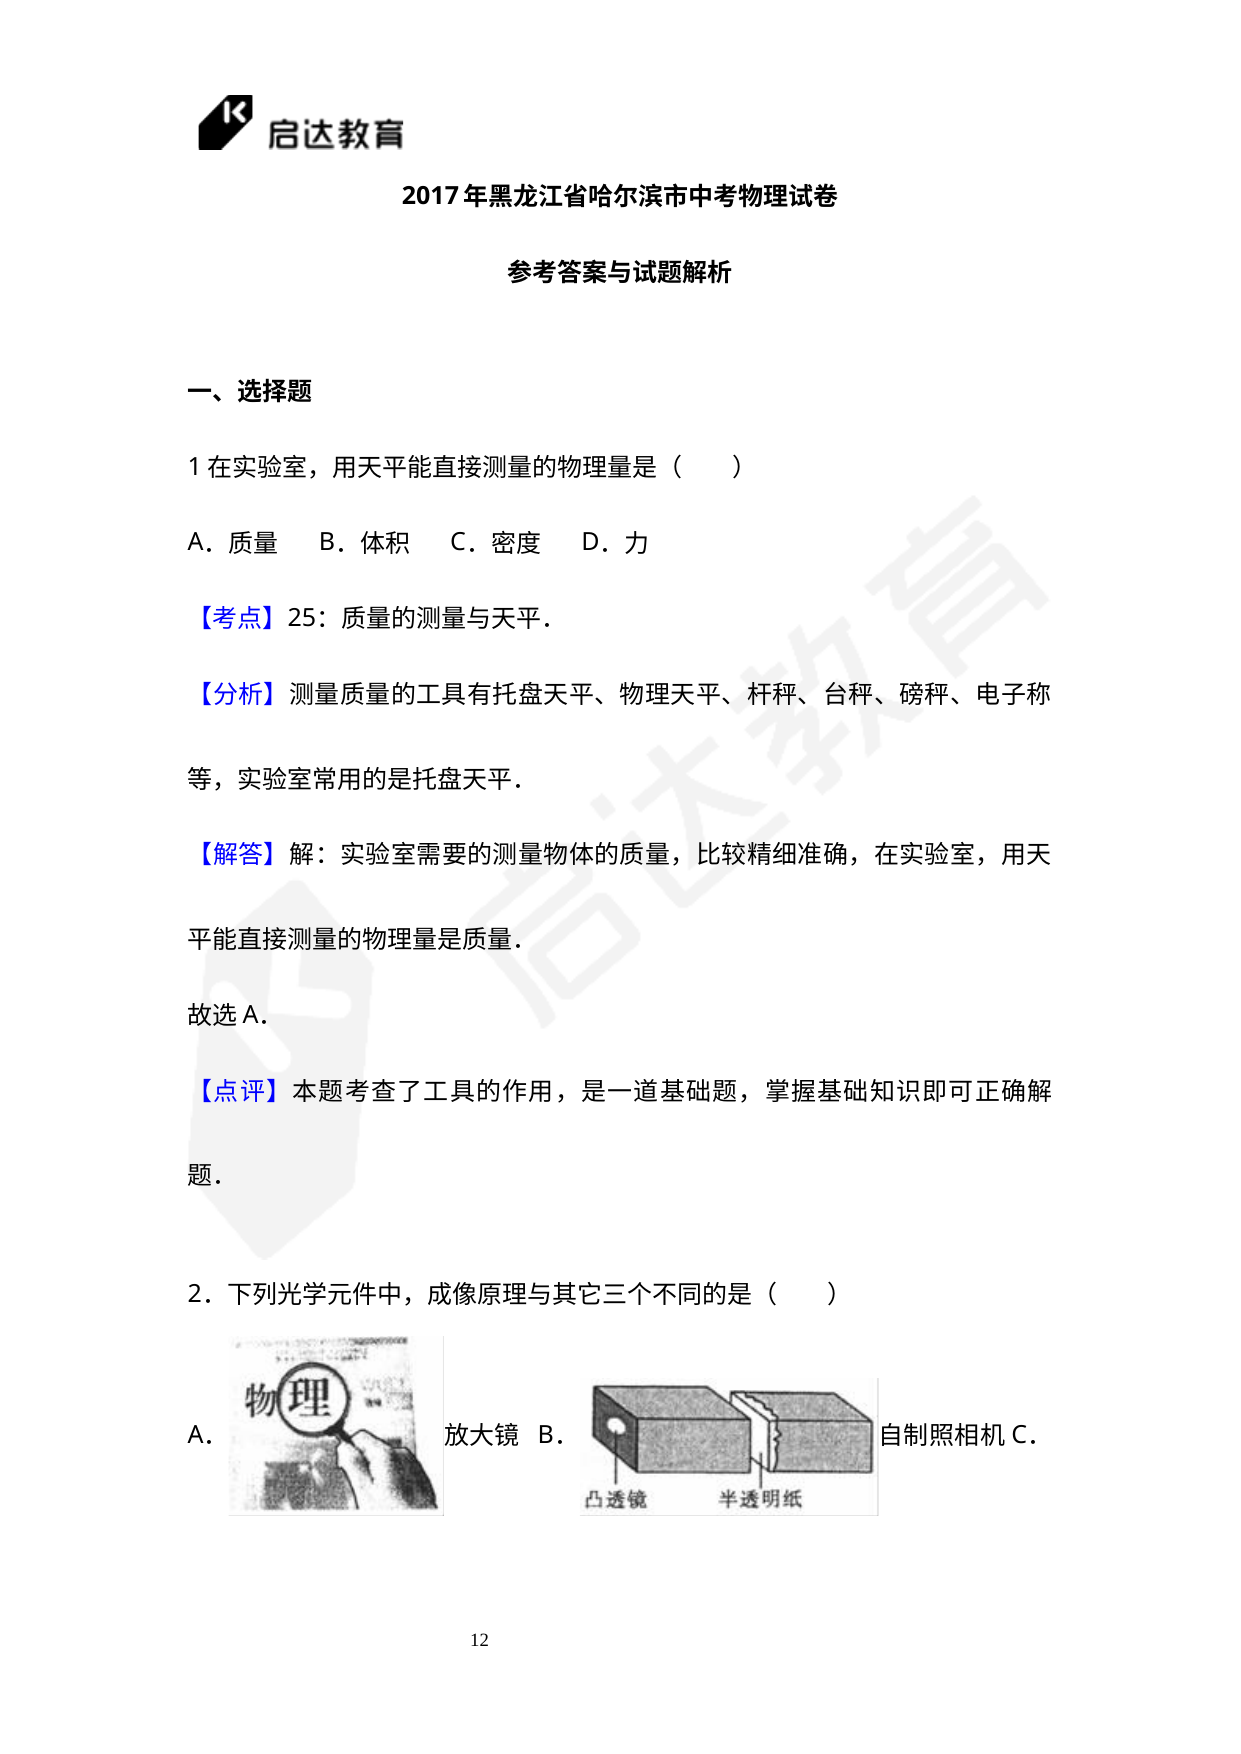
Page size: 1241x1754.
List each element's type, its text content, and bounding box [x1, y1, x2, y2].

text 一、选择题 [187, 357, 1053, 422]
text 【考点】25：质量的测量与天平． [187, 584, 1053, 649]
picture [579, 1378, 879, 1516]
text 2．下列光学元件中，成像原理与其它三个不同的是（ ） [187, 1260, 1053, 1325]
text 参考答案与试题解析 [187, 238, 1053, 303]
text 2017年黑龙江省哈尔滨市中考物理试卷 [187, 162, 1053, 227]
picture [228, 1336, 444, 1516]
text 1在实验室，用天平能直接测量的物理量是（ ） [187, 433, 1053, 498]
text 故选A． [187, 981, 1053, 1046]
text 【分析】测量质量的工具有托盘天平、物理天平、杆秤、台秤、磅秤、电子称等，实验室常用的是托盘天平． [187, 660, 1053, 810]
text A．质量 B．体积 C．密度 D．力 [187, 509, 1053, 574]
text 【点评】本题考查了工具的作用，是一道基础题，掌握基础知识即可正确解题． [187, 1057, 1053, 1206]
picture [198, 95, 404, 150]
text 【解答】解：实验室需要的测量物体的质量，比较精细准确，在实验室，用天平能直接测量的物理量是质量． [187, 821, 1053, 970]
